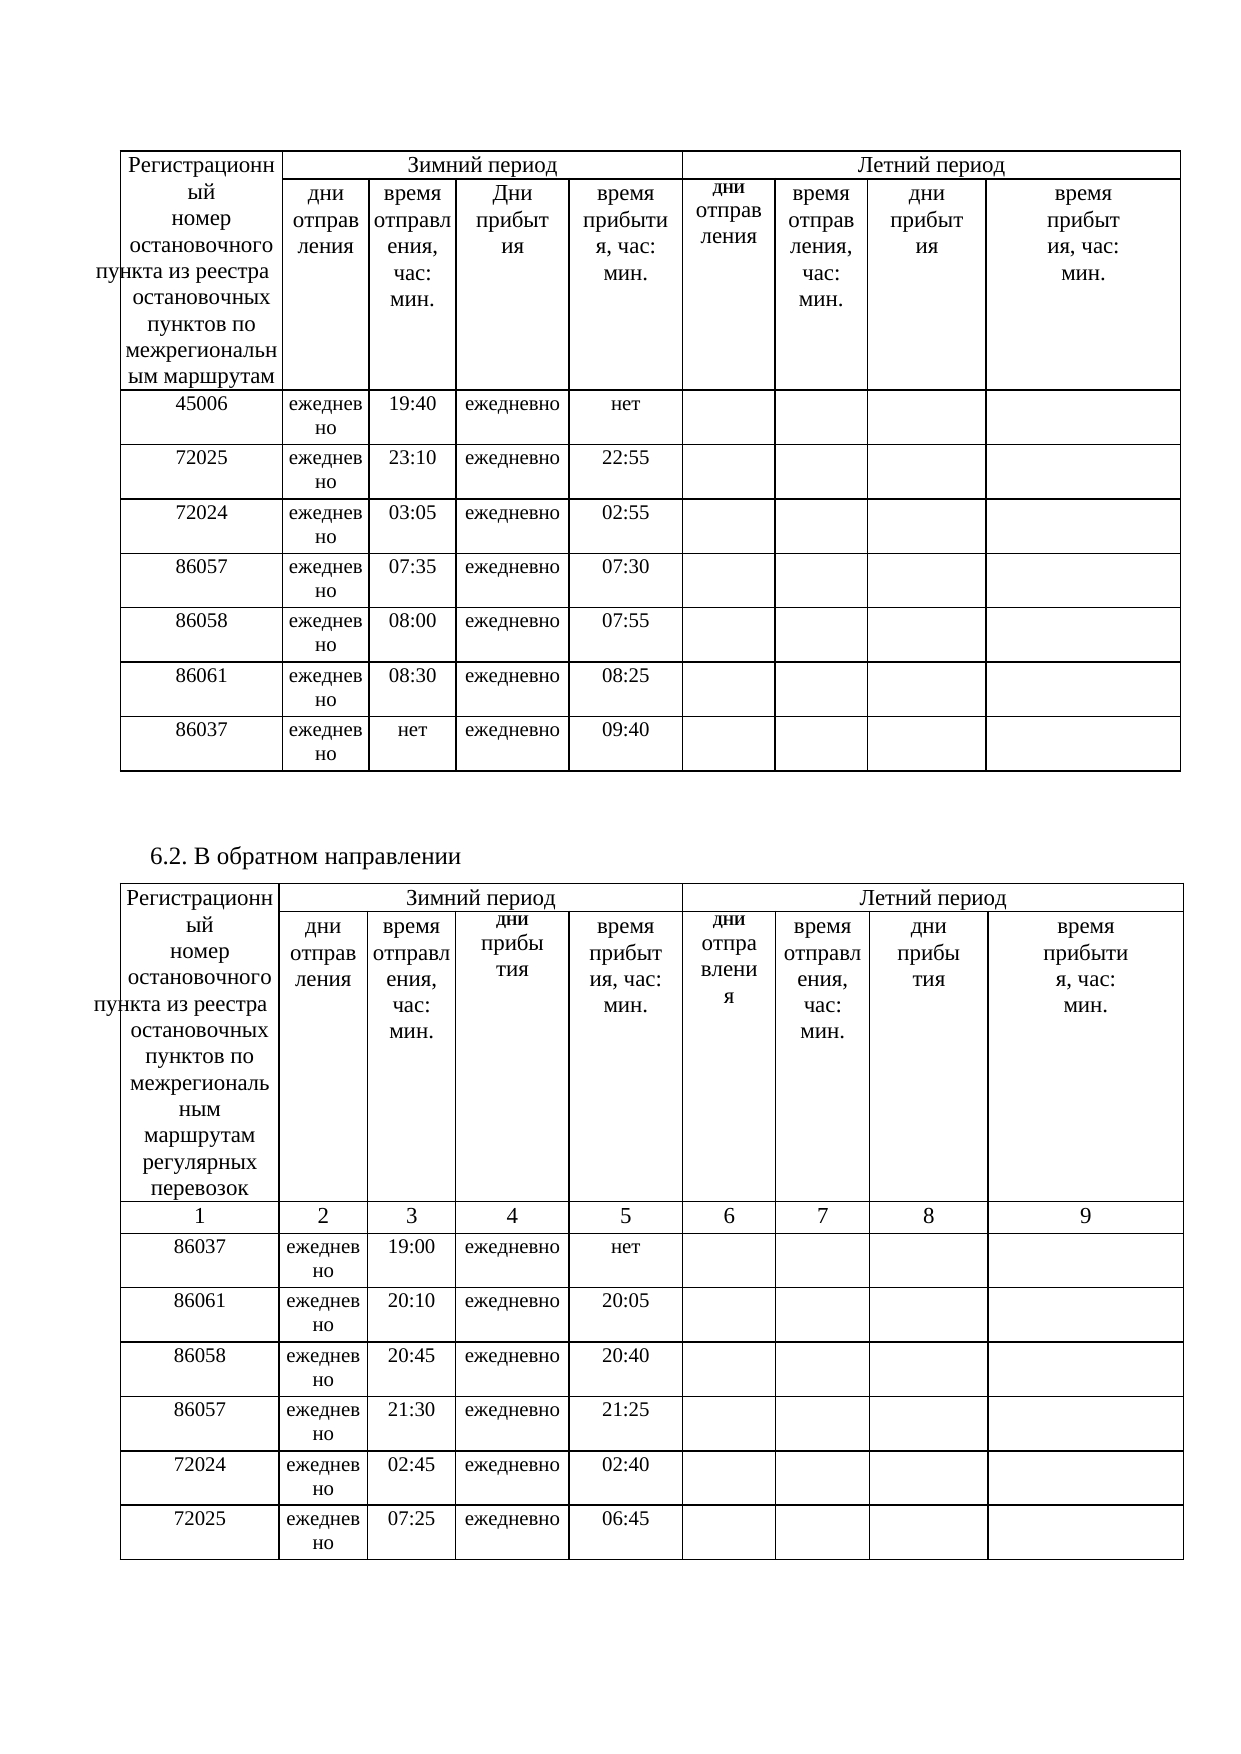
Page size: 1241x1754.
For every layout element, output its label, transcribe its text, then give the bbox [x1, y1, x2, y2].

table_cell [683, 1452, 775, 1504]
table_cell [868, 717, 985, 770]
table_cell 86057 [121, 1397, 278, 1450]
table_cell время отправ ления, час: мин. [776, 180, 867, 389]
table_cell 1 [121, 1202, 278, 1232]
table_cell ежедневно [456, 1397, 568, 1450]
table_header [121, 152, 282, 389]
table_cell 86037 [121, 1234, 278, 1287]
table_cell [989, 1288, 1183, 1341]
table_cell дни отправ ления [283, 180, 368, 389]
table_cell ежедневно [456, 1452, 568, 1504]
table_cell [683, 554, 774, 607]
table_cell ежедневно [456, 1234, 568, 1287]
table_cell [776, 608, 867, 661]
table_cell [987, 663, 1180, 716]
table_cell [989, 1343, 1183, 1396]
table_cell [987, 554, 1180, 607]
table_cell [870, 1452, 987, 1504]
table_cell [987, 608, 1180, 661]
table_cell ДНИ прибы тия [456, 912, 568, 1201]
table_cell ДНИ отправ ления [683, 180, 774, 389]
table_cell 06:45 [570, 1506, 682, 1559]
table_cell [683, 391, 774, 444]
table_cell 86061 [121, 1288, 278, 1341]
table_cell 2 [280, 1202, 367, 1232]
table_cell [868, 391, 985, 444]
table_cell ежедневно [283, 663, 368, 716]
table_cell [776, 445, 867, 498]
table_cell 02:55 [570, 500, 682, 552]
table_cell 86061 [121, 663, 282, 716]
table_cell 21:30 [368, 1397, 455, 1450]
table_cell ежедневно [283, 554, 368, 607]
table_cell 72025 [121, 445, 282, 498]
table_cell ежедневно [457, 608, 568, 661]
table_cell [868, 608, 985, 661]
table_cell ежедневно [280, 1397, 367, 1450]
table_cell 07:30 [570, 554, 682, 607]
table_cell 19:40 [370, 391, 455, 444]
table_cell Дни прибыт ия [457, 180, 568, 389]
table_cell [870, 1506, 987, 1559]
table_header Зимний период [283, 152, 682, 178]
table_cell ежедневно [280, 1343, 367, 1396]
table_cell [868, 663, 985, 716]
table_cell [776, 1397, 869, 1450]
table_cell 86037 [121, 717, 282, 770]
table_cell [776, 500, 867, 552]
table_header Зимний период [280, 884, 682, 911]
table_cell 07:55 [570, 608, 682, 661]
table_cell [987, 500, 1180, 552]
table_cell ежедневно [283, 608, 368, 661]
table_cell время прибыт ия, час: мин. [570, 912, 682, 1201]
table_cell 5 [570, 1202, 682, 1232]
table_cell 3 [368, 1202, 455, 1232]
table_cell [776, 1343, 869, 1396]
table_cell [987, 391, 1180, 444]
table_cell ежедневно [457, 445, 568, 498]
table_cell 02:40 [570, 1452, 682, 1504]
table_cell дни прибыт ия [868, 180, 985, 389]
table_cell ежедневно [457, 554, 568, 607]
table_header Летний период [683, 884, 1183, 911]
table_cell 20:40 [570, 1343, 682, 1396]
table_cell [868, 554, 985, 607]
table_cell 19:00 [368, 1234, 455, 1287]
table_cell [776, 1288, 869, 1341]
table_cell нет [370, 717, 455, 770]
table_cell 22:55 [570, 445, 682, 498]
table_cell 07:25 [368, 1506, 455, 1559]
table_cell ежедневно [456, 1343, 568, 1396]
table_cell время отправл ения, час: мин. [368, 912, 455, 1201]
table_cell [989, 1452, 1183, 1504]
table_cell 72025 [121, 1506, 278, 1559]
table_cell 02:45 [368, 1452, 455, 1504]
table_cell ежедневно [456, 1288, 568, 1341]
table_cell [989, 1506, 1183, 1559]
table_cell время отправл ения, час: мин. [370, 180, 455, 389]
table_cell [683, 1234, 775, 1287]
table_cell ежедневно [280, 1234, 367, 1287]
table_cell 20:10 [368, 1288, 455, 1341]
table_cell время прибыт ия, час: мин. [987, 180, 1180, 389]
table_cell 08:25 [570, 663, 682, 716]
table_cell [683, 717, 774, 770]
table_cell 08:00 [370, 608, 455, 661]
table_header Летний период [683, 152, 1180, 178]
table_cell 72024 [121, 500, 282, 552]
table_cell 86058 [121, 1343, 278, 1396]
table_cell время прибыти я, час: мин. [570, 180, 682, 389]
table_cell ежедневно [283, 500, 368, 552]
table_cell 23:10 [370, 445, 455, 498]
text 6.2. В обратном направлении [150, 841, 1090, 870]
table_cell 08:30 [370, 663, 455, 716]
table_cell 6 [683, 1202, 775, 1232]
table_cell [683, 1506, 775, 1559]
table_cell 03:05 [370, 500, 455, 552]
table_cell 86057 [121, 554, 282, 607]
table_cell 9 [989, 1202, 1183, 1232]
table_cell 4 [456, 1202, 568, 1232]
table_cell [776, 554, 867, 607]
table_cell 07:35 [370, 554, 455, 607]
table_cell [776, 663, 867, 716]
table_cell 20:45 [368, 1343, 455, 1396]
table_cell [683, 445, 774, 498]
table_cell [989, 1234, 1183, 1287]
table_cell [870, 1234, 987, 1287]
table_cell [870, 1343, 987, 1396]
table_cell [987, 717, 1180, 770]
table_cell 09:40 [570, 717, 682, 770]
table_cell [868, 445, 985, 498]
table_cell ежедневно [457, 717, 568, 770]
table_cell 45006 [121, 391, 282, 444]
table_cell [683, 608, 774, 661]
table_cell ежедневно [283, 717, 368, 770]
table_cell нет [570, 1234, 682, 1287]
table_cell [683, 500, 774, 552]
table_header Регистрационный номер остановочного пункта из реестра остановочных пунктов по межрегиональным маршрутам регулярных перевозок [121, 884, 278, 1201]
table_cell 72024 [121, 1452, 278, 1504]
table_cell [870, 1288, 987, 1341]
table_cell время отправл ения, час: мин. [776, 912, 869, 1201]
table_cell ежедневно [456, 1506, 568, 1559]
table_cell ДНИ отпра влени я [683, 912, 775, 1201]
table_cell дни прибы тия [870, 912, 987, 1201]
table_cell [870, 1397, 987, 1450]
table_cell ежедневно [457, 663, 568, 716]
table_cell ежедневно [283, 445, 368, 498]
table_cell [776, 1506, 869, 1559]
table_cell ежедневно [280, 1452, 367, 1504]
table_cell 7 [776, 1202, 869, 1232]
table_cell 8 [870, 1202, 987, 1232]
table_cell время прибыти я, час: мин. [989, 912, 1183, 1201]
table_cell ежедневно [280, 1288, 367, 1341]
table_cell [683, 663, 774, 716]
table_cell [776, 391, 867, 444]
table_cell ежедневно [283, 391, 368, 444]
table_cell [776, 1234, 869, 1287]
table_cell [683, 1343, 775, 1396]
table_cell 86058 [121, 608, 282, 661]
table_cell 21:25 [570, 1397, 682, 1450]
table_cell [776, 717, 867, 770]
table_cell [776, 1452, 869, 1504]
table_cell ежедневно [457, 391, 568, 444]
table_cell [683, 1397, 775, 1450]
table_cell [987, 445, 1180, 498]
table_cell дни отправ ления [280, 912, 367, 1201]
table_cell 20:05 [570, 1288, 682, 1341]
table_cell ежедневно [457, 500, 568, 552]
table_cell [989, 1397, 1183, 1450]
table_cell нет [570, 391, 682, 444]
table_cell [683, 1288, 775, 1341]
table_cell ежедневно [280, 1506, 367, 1559]
table_cell [868, 500, 985, 552]
